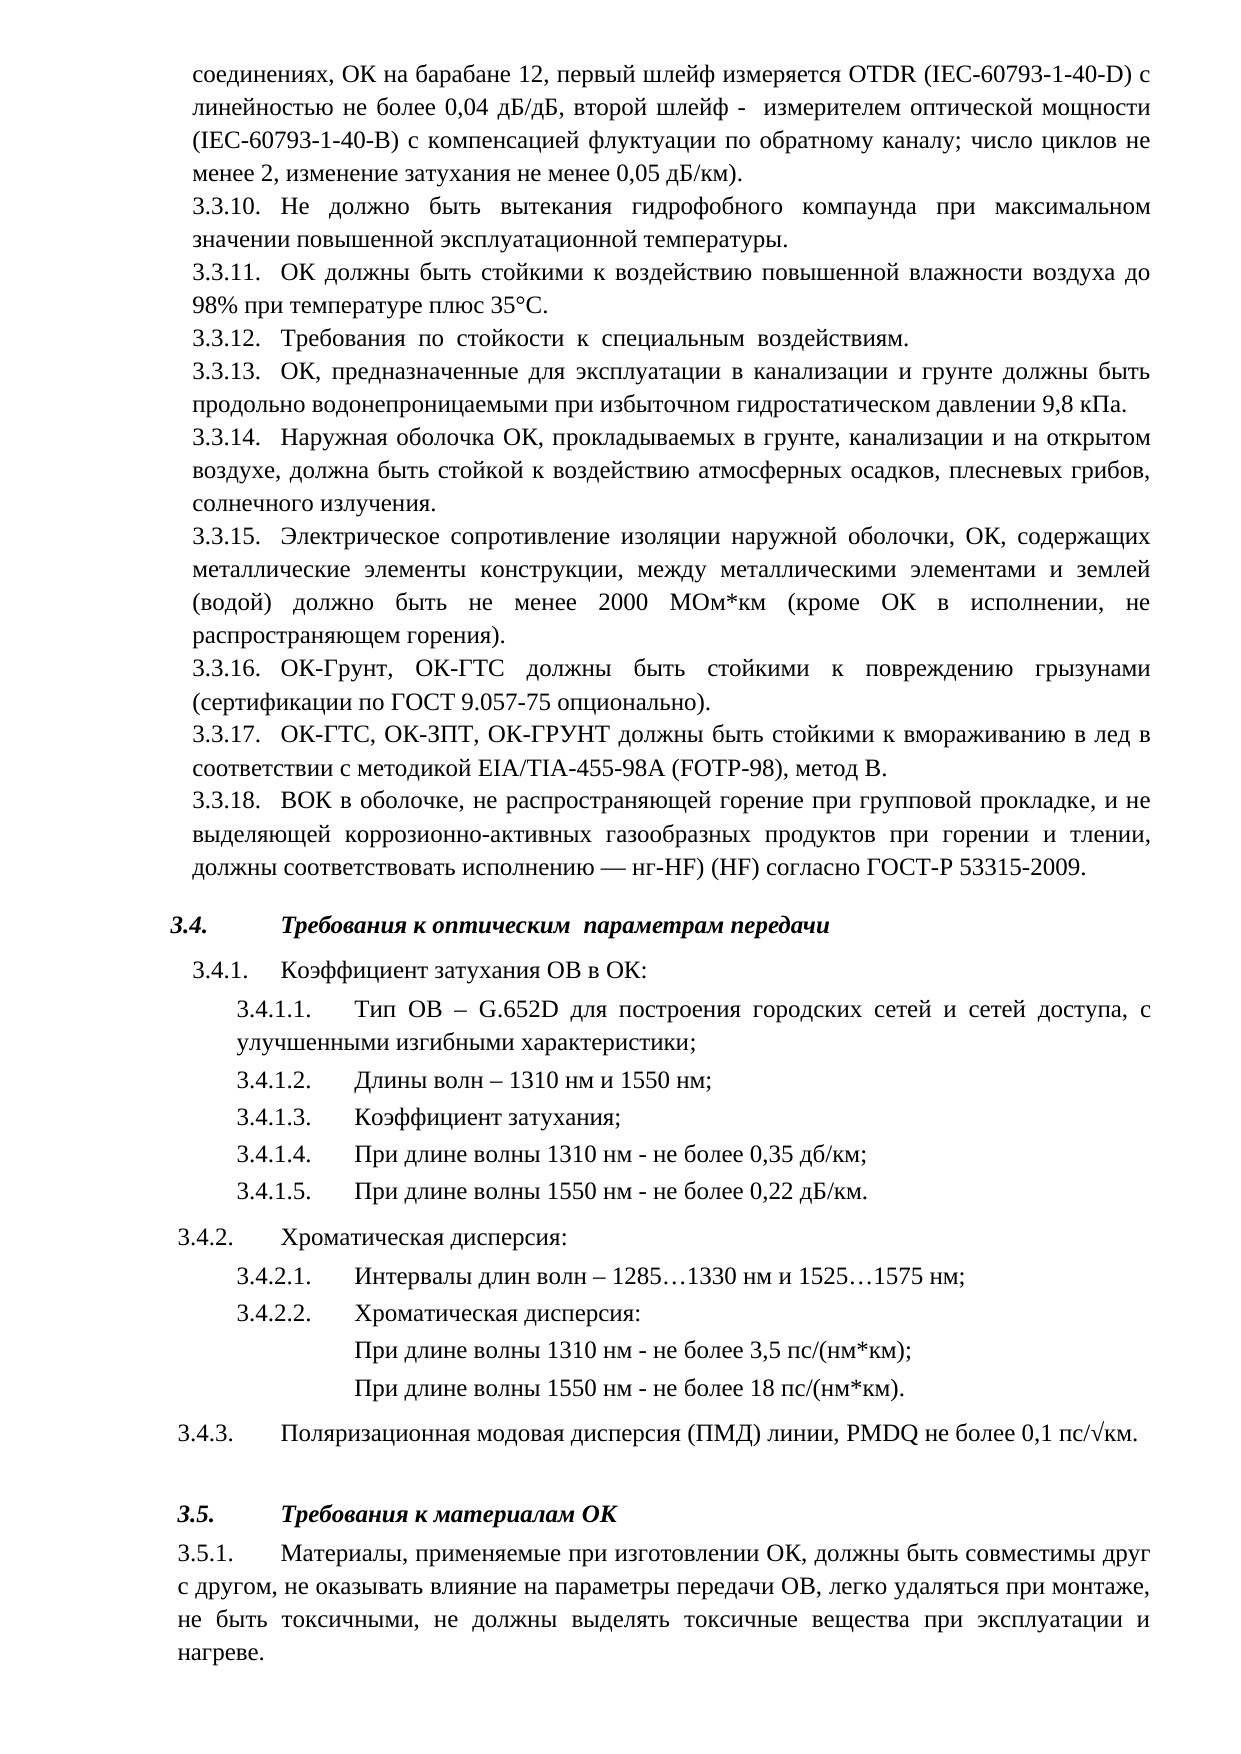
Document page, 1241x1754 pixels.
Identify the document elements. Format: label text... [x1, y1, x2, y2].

subtitle Тип ОВ – G.652D для построения городских сетей и сетей доступа, с улучшенными изгибными характеристики; [236, 994, 1152, 1056]
subtitle Электрическое сопротивление изоляции наружной оболочки, ОК, содержащих металлические элементы конструкции, между металлическими элементами и землей (водой) должно быть не менее 2000 МОм*км (кроме ОК в исполнении, не распространяющем горения). [192, 521, 1152, 649]
subtitle Длины волн – 1310 нм и 1550 нм; [236, 1065, 1152, 1093]
subtitle ОК-Грунт, ОК-ГТС должны быть стойкими к повреждению грызунами (сертификации по ГОСТ 9.057-75 опционально). [192, 653, 1152, 715]
subtitle Поляризационная модовая дисперсия (ПМД) линии, PMDQ не более 0,1 пс/√км. [177, 1418, 1152, 1447]
subtitle Требования к оптическим параметрам передачи [170, 910, 1152, 938]
subtitle При длине волны 1550 нм - не более 18 пс/(нм*км). [236, 1373, 1152, 1401]
subtitle ВОК в оболочке, не распространяющей горение при групповой прокладке, и не выделяющей коррозионно-активных газообразных продуктов при горении и тлении, должны соответствовать исполнению — нг-HF) (HF) согласно ГОСТ-Р 53315-2009. [192, 786, 1152, 880]
subtitle При длине волны 1310 нм - не более 3,5 пс/(нм*км); [236, 1335, 1152, 1364]
subtitle ОК, предназначенные для эксплуатации в канализации и грунте должны быть продольно водонепроницаемыми при избыточном гидростатическом давлении 9,8 кПа. [192, 356, 1152, 418]
subtitle При длине волны 1310 нм - не более 0,35 дб/км; [236, 1139, 1152, 1168]
subtitle Коэффициент затухания; [236, 1102, 1152, 1131]
subtitle ОК должны быть стойкими к воздействию повышенной влажности воздуха до 98% при температуре плюс 35°С. [192, 257, 1152, 319]
subtitle Хроматическая дисперсия: [177, 1222, 1152, 1251]
subtitle Требования по стойкости к специальным воздействиям. [192, 323, 1152, 352]
subtitle Коэффициент затухания ОВ в ОК: [192, 955, 1152, 984]
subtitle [192, 59, 1152, 187]
subtitle Хроматическая дисперсия: [236, 1298, 1152, 1327]
subtitle Интервалы длин волн – 1285…1330 нм и 1525…1575 нм; [236, 1261, 1152, 1290]
subtitle При длине волны 1550 нм - не более 0,22 дБ/км. [236, 1176, 1152, 1205]
subtitle ОК-ГТС, ОК-ЗПТ, ОК-ГРУНТ должны быть стойкими к вмораживанию в лед в соответствии с методикой EIA/TIA-455-98A (FOTP-98), метод B. [192, 719, 1152, 781]
subtitle Наружная оболочка ОК, прокладываемых в грунте, канализации и на открытом воздухе, должна быть стойкой к воздействию атмосферных осадков, плесневых грибов, солнечного излучения. [192, 422, 1152, 517]
subtitle Требования к материалам ОК [177, 1499, 1152, 1527]
subtitle Не должно быть вытекания гидрофобного компаунда при максимальном значении повышенной эксплуатационной температуры. [192, 191, 1152, 253]
subtitle Материалы, применяемые при изготовлении ОК, должны быть совместимы друг с другом, не оказывать влияние на параметры передачи ОВ, легко удаляться при монтаже, не быть токсичными, не должны выделять токсичные вещества при эксплуатации и нагреве. [177, 1538, 1152, 1666]
